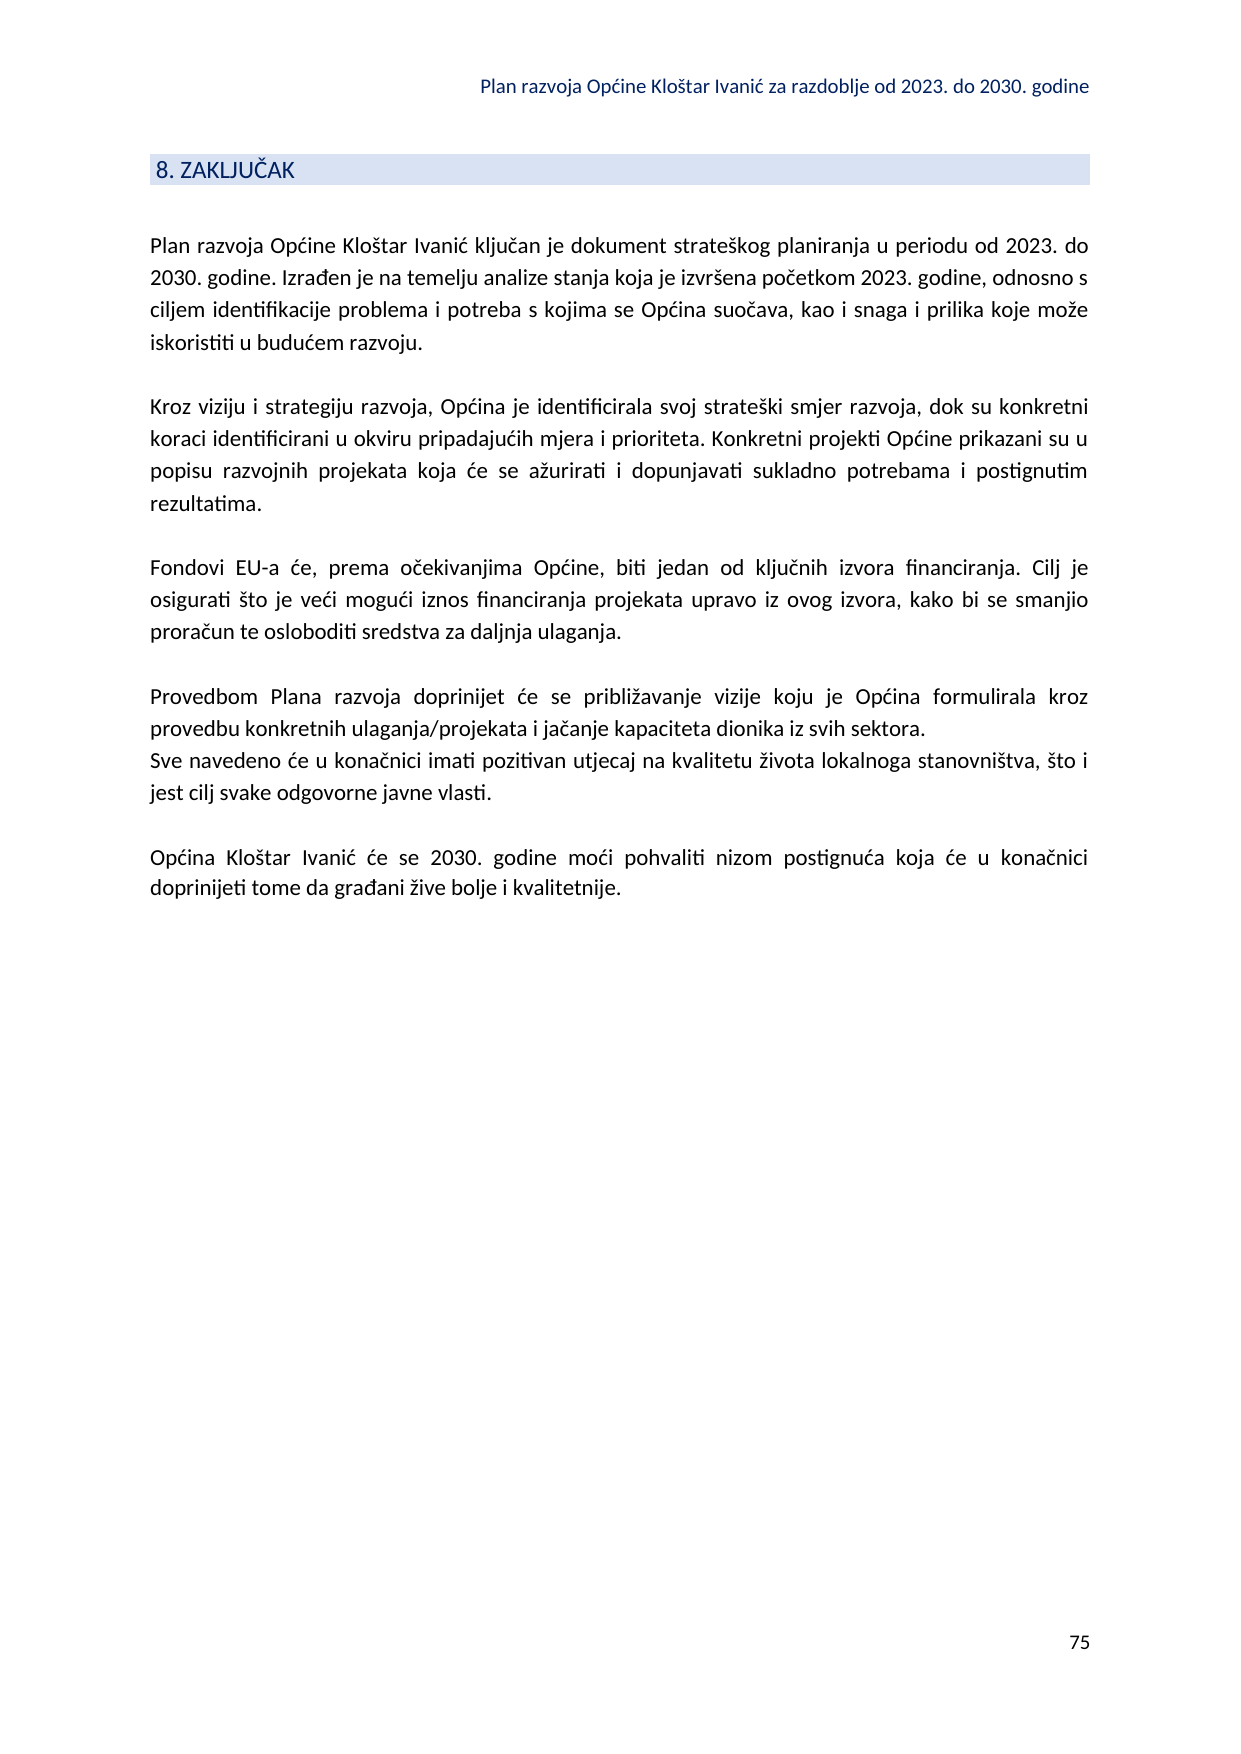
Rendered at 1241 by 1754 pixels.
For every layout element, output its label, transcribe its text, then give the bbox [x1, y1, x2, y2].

text Provedbom Plana razvoja doprinijet će se približavanje vizije koju je Općina formulirala kroz provedbu konkretnih ulaganja/projekata i jačanje kapaciteta dionika iz svih sektora. [150, 682, 1090, 742]
text Općina Kloštar Ivanić će se 2030. godine moći pohvaliti nizom postignuća koja će u konačnici doprinijeti tome da građani žive bolje i kvalitetnije. [150, 843, 1090, 901]
subtitle 8. ZAKLJUČAK [150, 154, 1090, 185]
text Kroz viziju i strategiju razvoja, Općina je identificirala svoj strateški smjer razvoja, dok su konkretni koraci identificirani u okviru pripadajućih mjera i prioriteta. Konkretni projekti Općine prikazani su u popisu razvojnih projekata koja će se ažurirati i dopunjavati sukladno potrebama i postignutim rezultatima. [150, 392, 1090, 517]
text Fondovi EU-a će, prema očekivanjima Općine, biti jedan od ključnih izvora financiranja. Cilj je osigurati što je veći mogući iznos financiranja projekata upravo iz ovog izvora, kako bi se smanjio proračun te osloboditi sredstva za daljnja ulaganja. [150, 553, 1090, 645]
text Sve navedeno će u konačnici imati pozitivan utjecaj na kvalitetu života lokalnoga stanovništva, što i jest cilj svake odgovorne javne vlasti. [150, 746, 1090, 806]
text Plan razvoja Općine Kloštar Ivanić ključan je dokument strateškog planiranja u periodu od 2023. do 2030. godine. Izrađen je na temelju analize stanja koja je izvršena početkom 2023. godine, odnosno s ciljem identifikacije problema i potreba s kojima se Općina suočava, kao i snaga i prilika koje može iskoristiti u budućem razvoju. [150, 231, 1090, 356]
